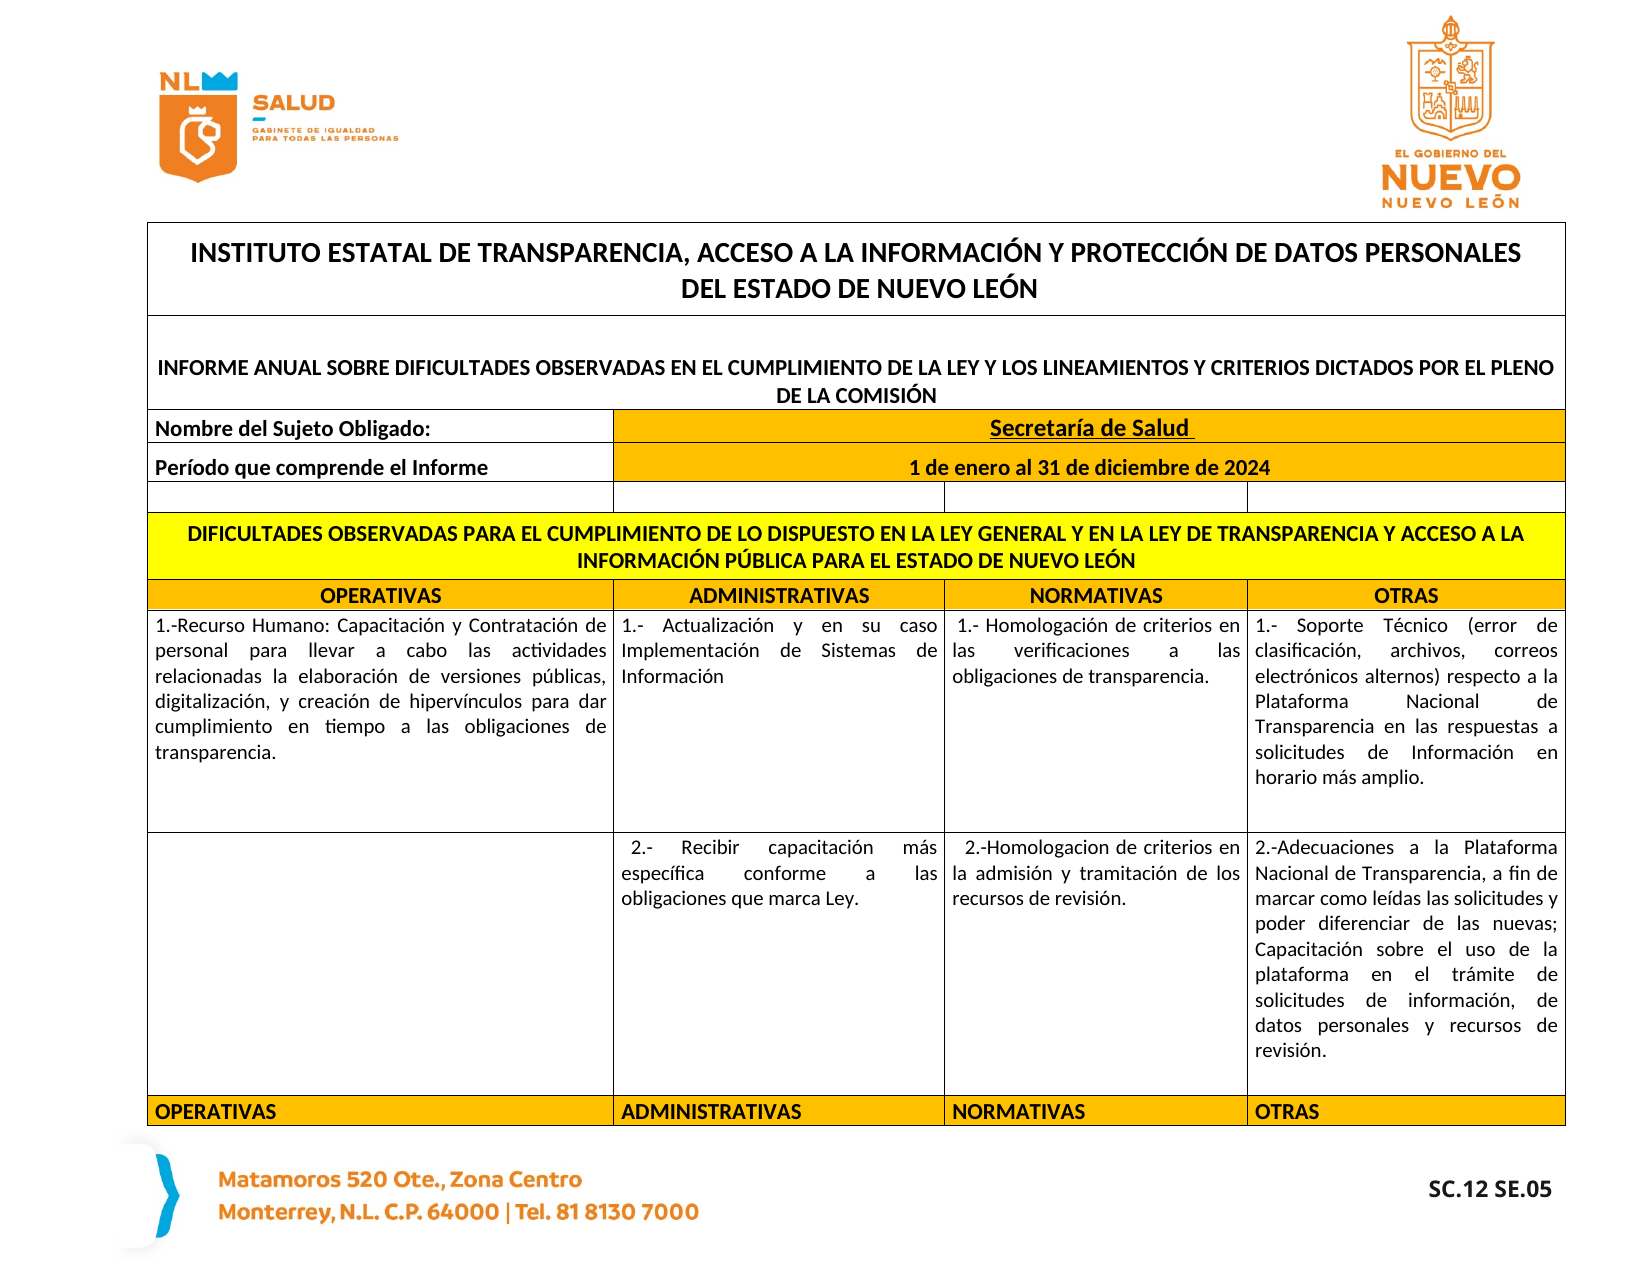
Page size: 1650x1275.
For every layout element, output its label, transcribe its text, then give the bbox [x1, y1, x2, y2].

table_cell DIFICULTADES OBSERVADAS PARA EL CUMPLIMIENTO DE LO DISPUESTO EN LA LEY GENERAL Y EN LA LEY DE TRANSPARENCIA Y ACCESO A LA INFORMACIÓN PÚBLICA PARA EL ESTADO DE NUEVO LEÓN [148, 513, 1565, 579]
table_cell Período que comprende el Informe [148, 443, 613, 481]
table_cell 1 de enero al 31 de diciembre de 2024 [614, 443, 1565, 481]
table_cell 1.- Homologación de criterios en las verificaciones a las obligaciones de transparencia. [945, 611, 1247, 832]
table_cell OTRAS [1248, 580, 1565, 609]
table_cell ADMINISTRATIVAS [614, 1096, 944, 1125]
picture [109, 1125, 841, 1261]
picture [132, 68, 413, 192]
table_cell Secretaría de Salud [614, 410, 1565, 442]
table_cell NORMATIVAS [945, 1096, 1247, 1125]
table_cell [945, 482, 1247, 512]
table_cell 2.- Recibir capacitación más específica conforme a las obligaciones que marca Ley. [614, 833, 944, 1095]
table_cell 1.-Recurso Humano: Capacitación y Contratación de personal para llevar a cabo las actividades relacionadas la elaboración de versiones públicas, digitalización, y creación de hipervínculos para dar cumplimiento en tiempo a las obligaciones de transparencia. [148, 611, 613, 832]
table_cell [1248, 482, 1565, 512]
table_cell OPERATIVAS [148, 580, 613, 609]
table_cell [614, 482, 944, 512]
table_cell OPERATIVAS [148, 1096, 613, 1125]
table_cell ADMINISTRATIVAS [614, 580, 944, 609]
table_cell [148, 482, 613, 512]
table_header INSTITUTO ESTATAL DE TRANSPARENCIA, ACCESO A LA INFORMACIÓN Y PROTECCIÓN DE DATOS PERSONALES DEL ESTADO DE NUEVO LEÓN [148, 223, 1565, 315]
table_cell 2.-Adecuaciones a la Plataforma Nacional de Transparencia, a fin de marcar como leídas las solicitudes y poder diferenciar de las nuevas; Capacitación sobre el uso de la plataforma en el trámite de solicitudes de información, de datos personales y recursos de revisión. [1248, 833, 1565, 1095]
table_cell 1.- Soporte Técnico (error de clasificación, archivos, correos electrónicos alternos) respecto a la Plataforma Nacional de Transparencia en las respuestas a solicitudes de Información en horario más amplio. [1248, 611, 1565, 832]
table_cell OTRAS [1248, 1096, 1565, 1125]
table_cell 1.- Actualización y en su caso Implementación de Sistemas de Información [614, 611, 944, 832]
table_cell [148, 833, 613, 1095]
table_cell 2.-Homologacion de criterios en la admisión y tramitación de los recursos de revisión. [945, 833, 1247, 1095]
picture [1293, 0, 1617, 238]
table_cell INFORME ANUAL SOBRE DIFICULTADES OBSERVADAS EN EL CUMPLIMIENTO DE LA LEY Y LOS LINEAMIENTOS Y CRITERIOS DICTADOS POR EL PLENO DE LA COMISIÓN [148, 316, 1565, 409]
table_cell NORMATIVAS [945, 580, 1247, 609]
table_cell Nombre del Sujeto Obligado: [148, 410, 613, 442]
